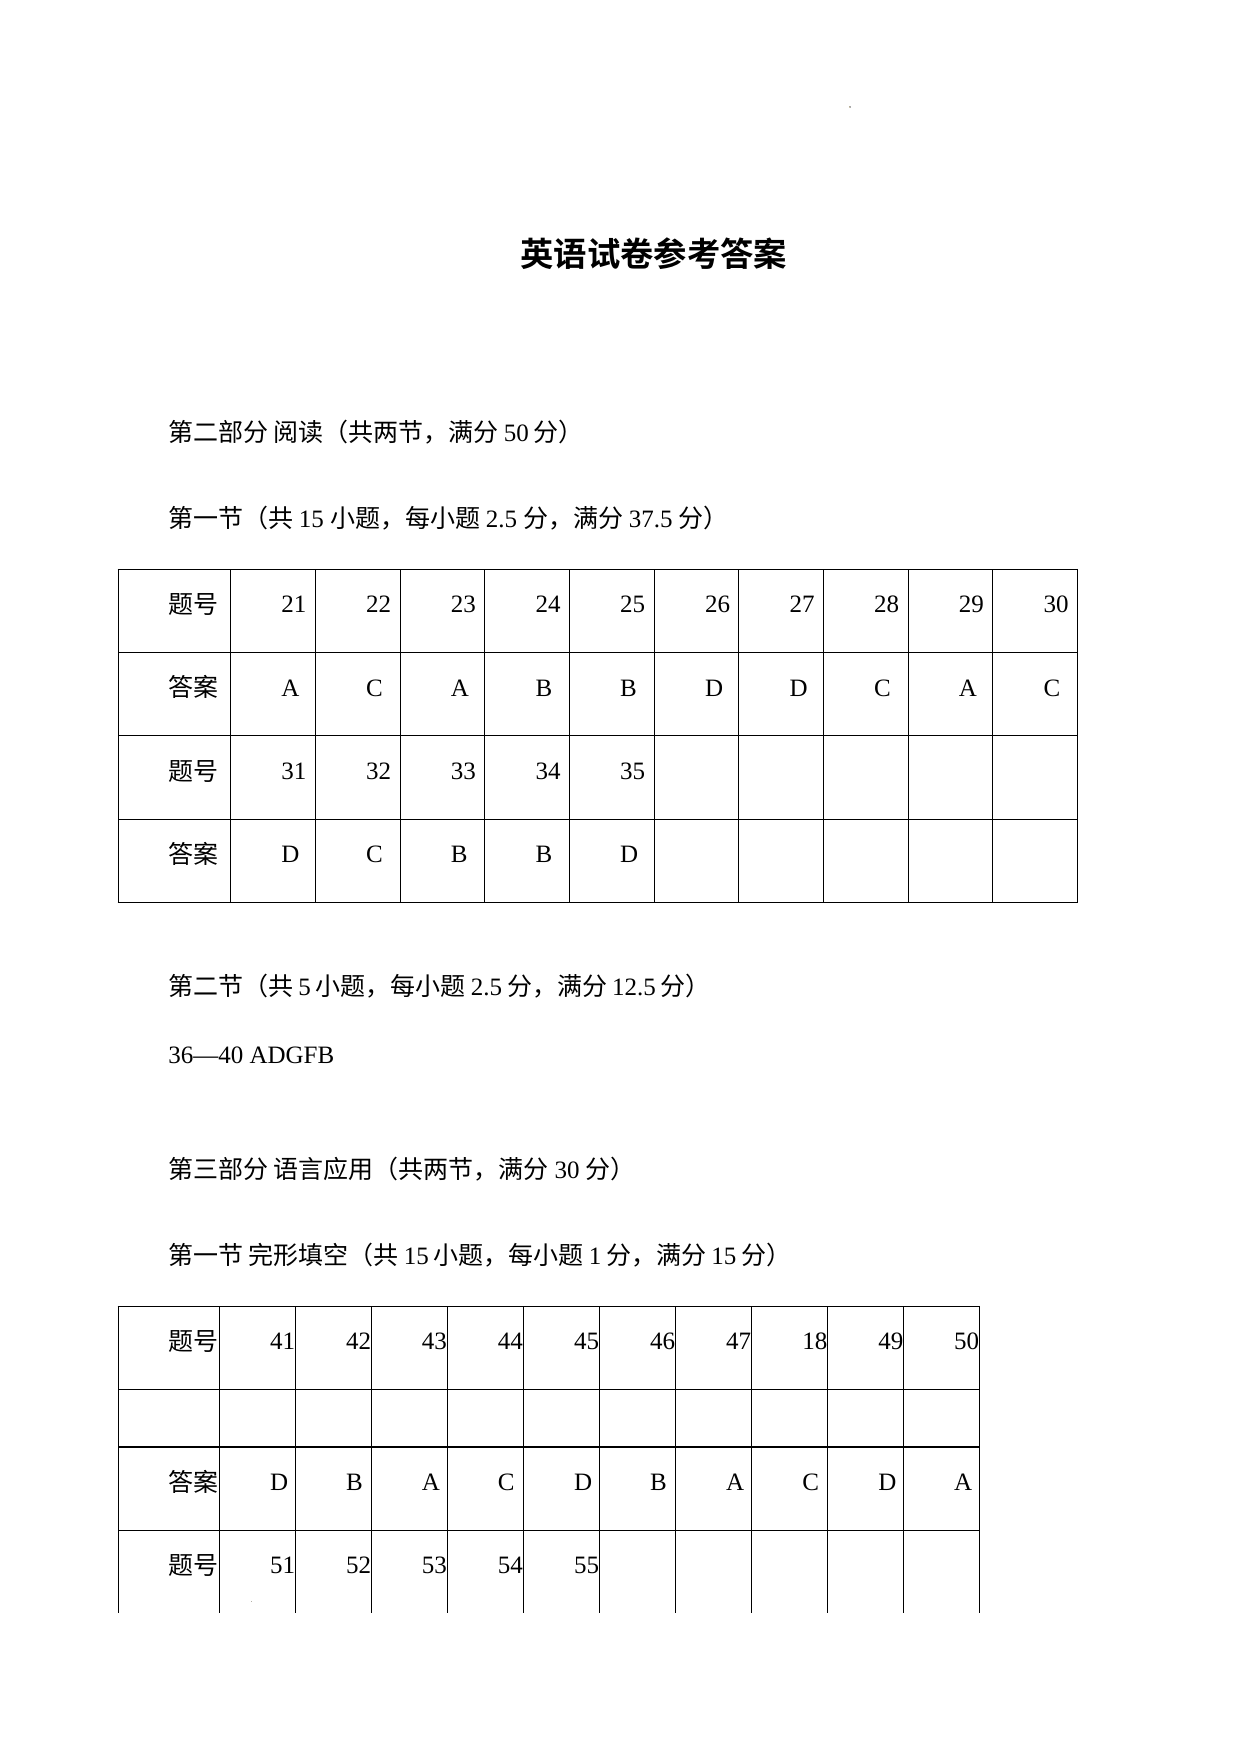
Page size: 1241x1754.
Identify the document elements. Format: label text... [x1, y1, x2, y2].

table_header 47 [676, 1307, 751, 1389]
table_cell [119, 1390, 219, 1446]
table_cell C [316, 653, 400, 735]
table_cell [524, 1390, 599, 1446]
table_header 29 [909, 570, 992, 652]
table_cell B [570, 653, 654, 735]
table_cell 53 [372, 1531, 447, 1613]
table_cell 31 [231, 736, 315, 818]
table_cell B [296, 1448, 371, 1529]
table_cell [904, 1531, 979, 1613]
table_cell 55 [524, 1531, 599, 1613]
table_cell 答案 [119, 653, 230, 735]
table_cell C [752, 1448, 827, 1529]
table_cell [904, 1390, 979, 1446]
table_cell 33 [401, 736, 484, 818]
table_header 27 [739, 570, 823, 652]
table_cell 题号 [119, 736, 230, 818]
table_cell 52 [296, 1531, 371, 1613]
table_cell D [739, 653, 823, 735]
table_header 42 [296, 1307, 371, 1389]
table_header 28 [824, 570, 908, 652]
text 第二部分 阅读（共两节，满分50分） [118, 397, 1122, 464]
table_cell [676, 1390, 751, 1446]
table_cell C [824, 653, 908, 735]
table_header 题号 [119, 570, 230, 652]
table_cell [824, 820, 908, 902]
text 第一节 完形填空（共15小题，每小题1分，满分15分） [118, 1220, 1122, 1288]
table_cell [220, 1390, 295, 1446]
table_cell [655, 736, 738, 818]
table_cell C [448, 1448, 523, 1529]
table_cell D [828, 1448, 903, 1529]
table_cell [828, 1390, 903, 1446]
table_cell 34 [485, 736, 569, 818]
table_cell C [993, 653, 1077, 735]
table_cell [752, 1531, 827, 1613]
table_cell C [316, 820, 400, 902]
table_cell B [485, 820, 569, 902]
table_header 43 [372, 1307, 447, 1389]
table_header 25 [570, 570, 654, 652]
table_header 21 [231, 570, 315, 652]
table_cell B [485, 653, 569, 735]
table_cell [909, 736, 992, 818]
table_header 23 [401, 570, 484, 652]
table_cell [448, 1390, 523, 1446]
table_cell [909, 820, 992, 902]
text 第一节（共 15 小题，每小题 2.5 分，满分 37.5 分） [118, 483, 1122, 551]
text 英语试卷参考答案 [118, 218, 1122, 286]
table_cell [372, 1390, 447, 1446]
table_cell A [909, 653, 992, 735]
table_header 41 [220, 1307, 295, 1389]
table_cell [655, 820, 738, 902]
table_cell [993, 820, 1077, 902]
table_cell A [231, 653, 315, 735]
table_cell 51 [220, 1531, 295, 1613]
table_header 50 [904, 1307, 979, 1389]
table_cell A [401, 653, 484, 735]
table_header 30 [993, 570, 1077, 652]
table_cell [824, 736, 908, 818]
table_cell D [524, 1448, 599, 1529]
table_cell [828, 1531, 903, 1613]
table_cell 35 [570, 736, 654, 818]
table_cell 32 [316, 736, 400, 818]
table_cell [600, 1531, 675, 1613]
table_cell D [220, 1448, 295, 1529]
text 第三部分 语言应用（共两节，满分 30 分） [118, 1134, 1122, 1202]
table_cell D [231, 820, 315, 902]
table_cell A [372, 1448, 447, 1529]
table_header 题号 [119, 1307, 219, 1389]
table_cell [739, 736, 823, 818]
table_header 49 [828, 1307, 903, 1389]
table_header 46 [600, 1307, 675, 1389]
table_cell B [401, 820, 484, 902]
table_header 18 [752, 1307, 827, 1389]
table_header 26 [655, 570, 738, 652]
table_cell [993, 736, 1077, 818]
table_header 22 [316, 570, 400, 652]
table_header 24 [485, 570, 569, 652]
table_cell [296, 1390, 371, 1446]
table_header 45 [524, 1307, 599, 1389]
table_cell [739, 820, 823, 902]
table_cell B [600, 1448, 675, 1529]
table_cell A [676, 1448, 751, 1529]
table_cell [752, 1390, 827, 1446]
table_cell 答案 [119, 820, 230, 902]
table_cell 题号 [119, 1531, 219, 1613]
text 36—40 ADGFB [118, 1037, 1122, 1071]
table_cell 54 [448, 1531, 523, 1613]
table_cell 答案 [119, 1448, 219, 1529]
table_cell D [570, 820, 654, 902]
table_cell D [655, 653, 738, 735]
table_cell [600, 1390, 675, 1446]
table_cell A [904, 1448, 979, 1529]
table_cell [676, 1531, 751, 1613]
text 第二节（共5小题，每小题2.5分，满分12.5分） [118, 951, 1122, 1019]
table_header 44 [448, 1307, 523, 1389]
